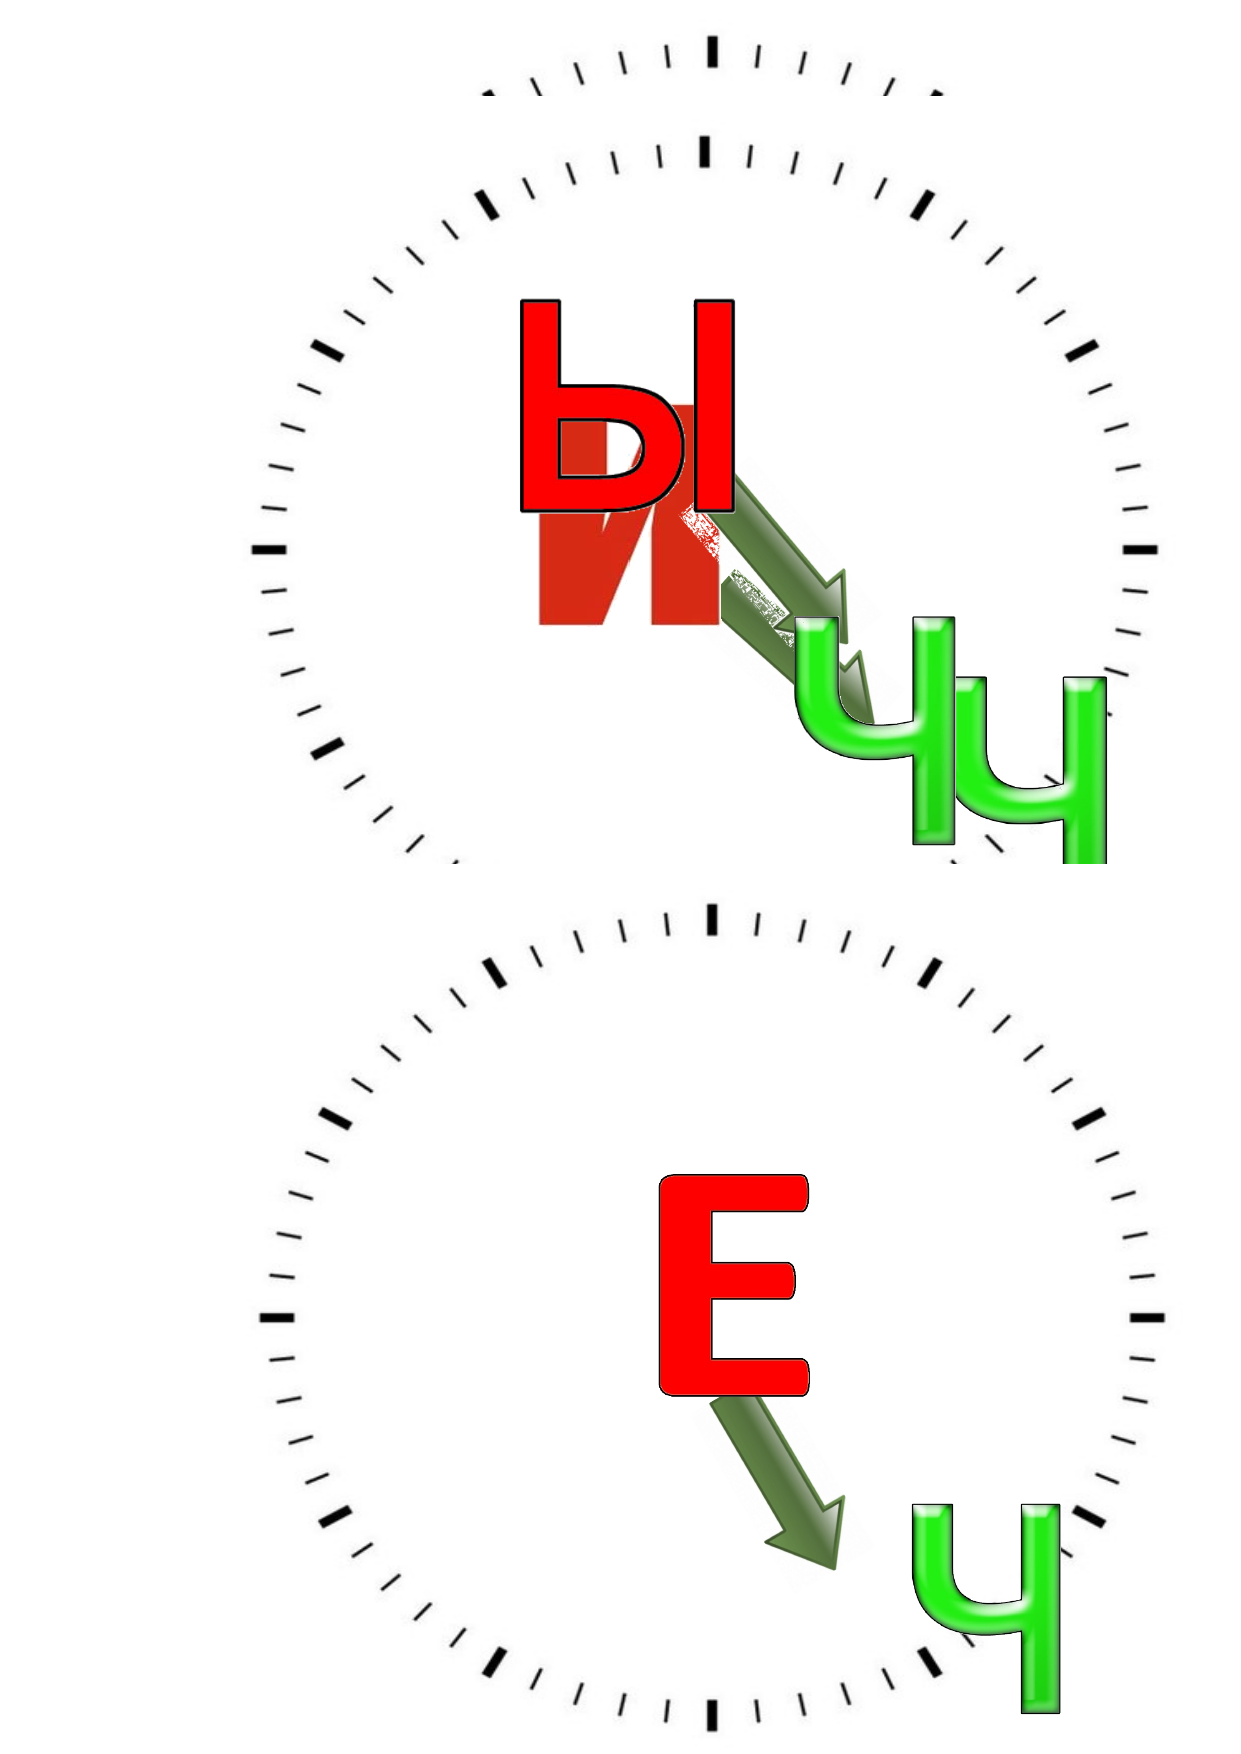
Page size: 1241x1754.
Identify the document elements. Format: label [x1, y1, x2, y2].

picture [197, 0, 1210, 1754]
